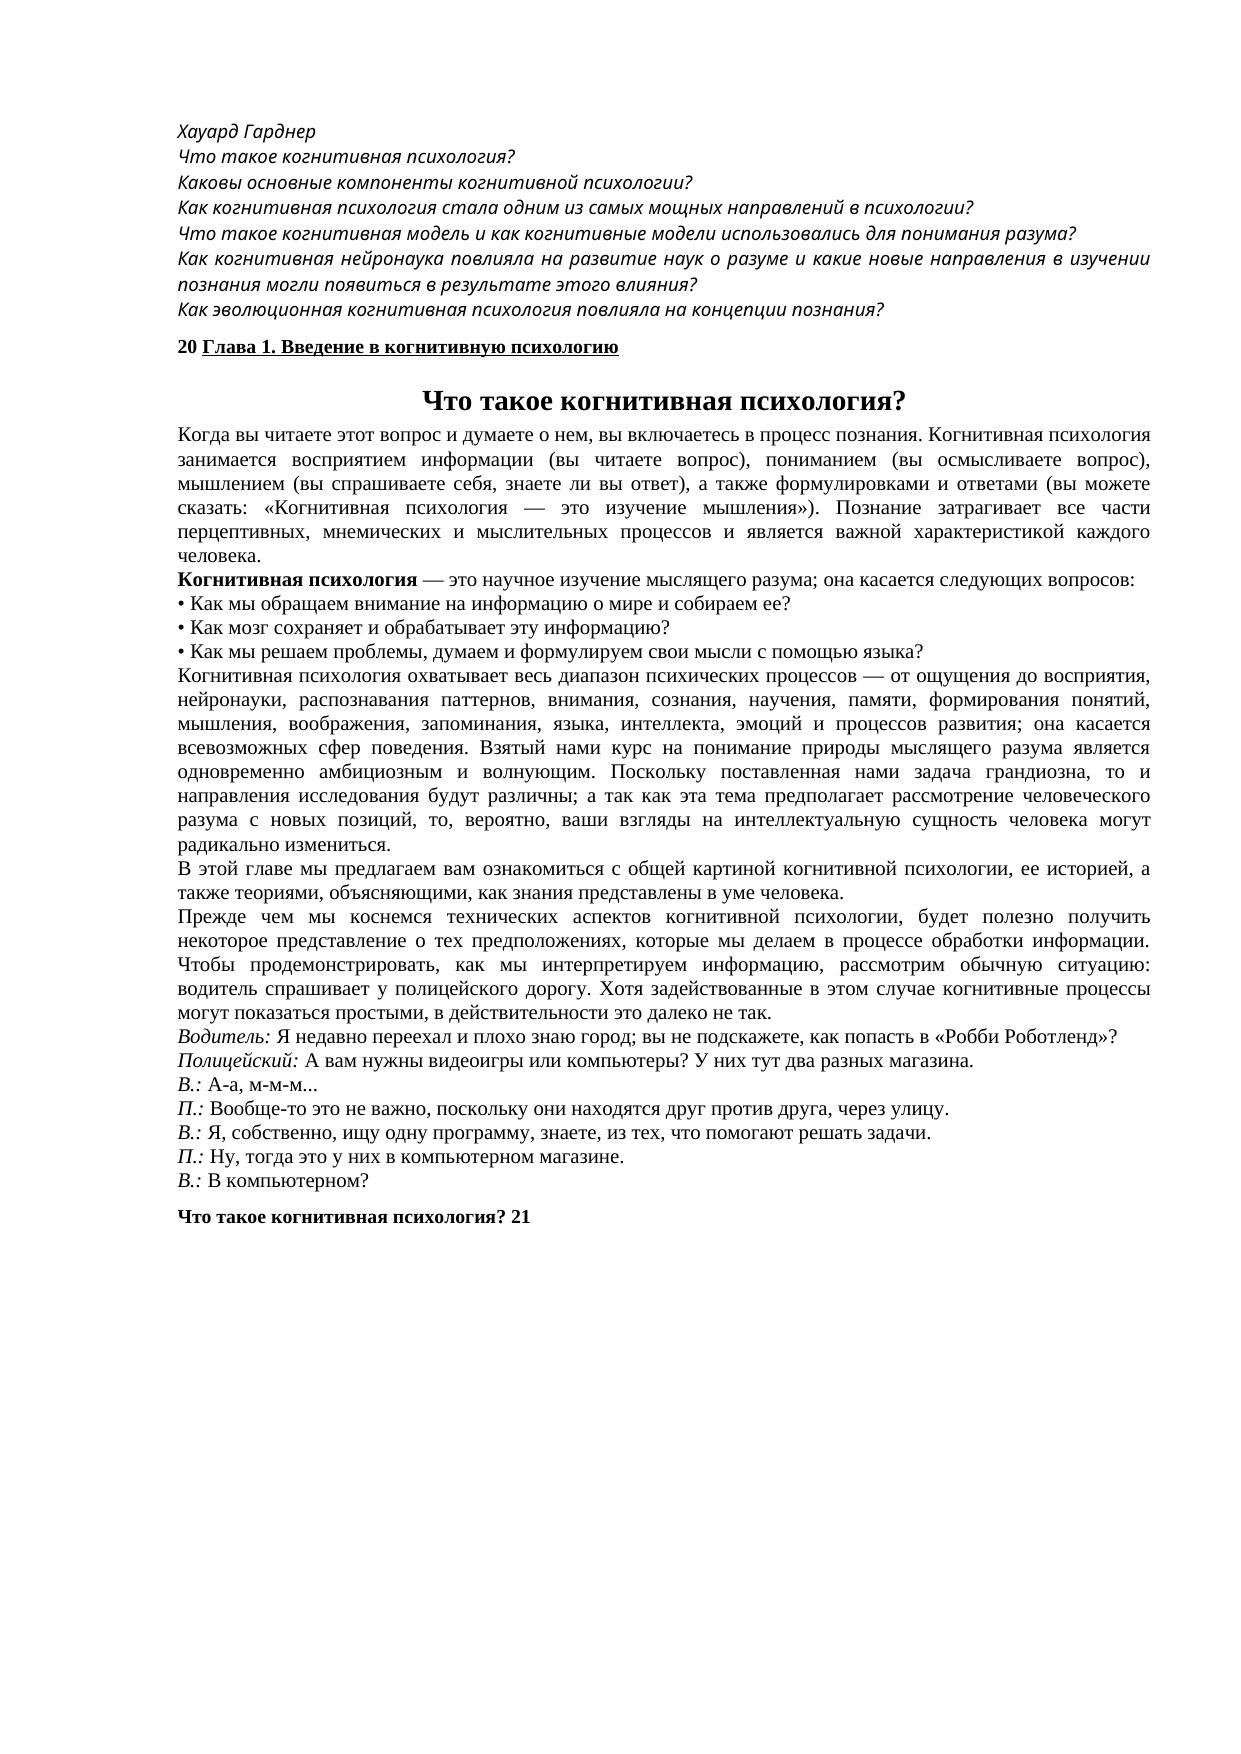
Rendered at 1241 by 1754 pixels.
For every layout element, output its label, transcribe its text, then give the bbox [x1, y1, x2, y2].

text В этой главе мы предлагаем вам ознакомиться с общей картиной когнитивной психологии, ее историей, а также теориями, объясняющими, как знания представлены в уме человека. [177, 856, 1152, 904]
text Когнитивная психология — это научное изучение мыслящего разума; она касается следующих вопросов: [177, 567, 1152, 591]
text • Как мы решаем проблемы, думаем и формулируем свои мысли с помощью языка? [177, 639, 1152, 663]
text • Как мозг сохраняет и обрабатывает эту информацию? [177, 615, 1152, 639]
text Как когнитивная психология стала одним из самых мощных направлений в психологии? [177, 195, 1152, 220]
text Как эволюционная когнитивная психология повлияла на концепции познания? [177, 297, 1152, 322]
text Полицейский: А вам нужны видеоигры или компьютеры? У них тут два разных магазина. [177, 1048, 1152, 1072]
text П.: Вообще-то это не важно, поскольку они находятся друг против друга, через улицу. [177, 1096, 1152, 1120]
text Каковы основные компоненты когнитивной психологии? [177, 169, 1152, 195]
text Водитель: Я недавно переехал и плохо знаю город; вы не подскажете, как попасть в «Робби Роботленд»? [177, 1024, 1152, 1048]
text • Как мы обращаем внимание на информацию о мире и собираем ее? [177, 591, 1152, 615]
text Прежде чем мы коснемся технических аспектов когнитивной психологии, будет полезно получить некоторое представление о тех предположениях, которые мы делаем в процессе обработки информации. Чтобы продемонстрировать, как мы интерпретируем информацию, рассмотрим обычную ситуацию: водитель спрашивает у полицейского дорогу. Хотя задействованные в этом случае когнитивные процессы могут показаться простыми, в действительности это далеко не так. [177, 904, 1152, 1024]
text Что такое когнитивная психология? 21 [177, 1205, 1152, 1228]
text В.: В компьютерном? [177, 1168, 1152, 1192]
text Когнитивная психология охватывает весь диапазон психических процессов — от ощущения до восприятия, нейронауки, распознавания паттернов, внимания, сознания, научения, памяти, формирования понятий, мышления, воображения, запоминания, языка, интеллекта, эмоций и процессов развития; она касается всевозможных сфер поведения. Взятый нами курс на понимание природы мыслящего разума является одновременно амбициозным и волнующим. Поскольку поставленная нами задача грандиозна, то и направления исследования будут различны; а так как эта тема предполагает рассмотрение человеческого разума с новых позиций, то, вероятно, ваши взгляды на интеллектуальную сущность человека могут радикально измениться. [177, 663, 1152, 856]
text Как когнитивная нейронаука повлияла на развитие наук о разуме и какие новые направления в изучении познания могли появиться в результате этого влияния? [177, 246, 1152, 297]
text Что такое когнитивная психология? [177, 383, 1152, 416]
text Что такое когнитивная психология? [177, 144, 1152, 169]
text В.: Я, собственно, ищу одну программу, знаете, из тех, что помогают решать задачи. [177, 1120, 1152, 1144]
text Что такое когнитивная модель и как когнитивные модели использовались для понимания разума? [177, 220, 1152, 246]
text 20 Глава 1. Введение в когнитивную психологию [177, 335, 1152, 358]
text Хауард Гарднер [177, 118, 1152, 144]
text В.: А-а, м-м-м... [177, 1072, 1152, 1096]
text П.: Ну, тогда это у них в компьютерном магазине. [177, 1144, 1152, 1168]
text Когда вы читаете этот вопрос и думаете о нем, вы включаетесь в процесс познания. Когнитивная психология занимается восприятием информации (вы читаете вопрос), пониманием (вы осмысливаете вопрос), мышлением (вы спрашиваете себя, знаете ли вы ответ), а также формулировками и ответами (вы можете сказать: «Когнитивная психология — это изучение мышления»). Познание затрагивает все части перцептивных, мнемических и мыслительных процессов и является важной характеристикой каждого человека. [177, 422, 1152, 567]
